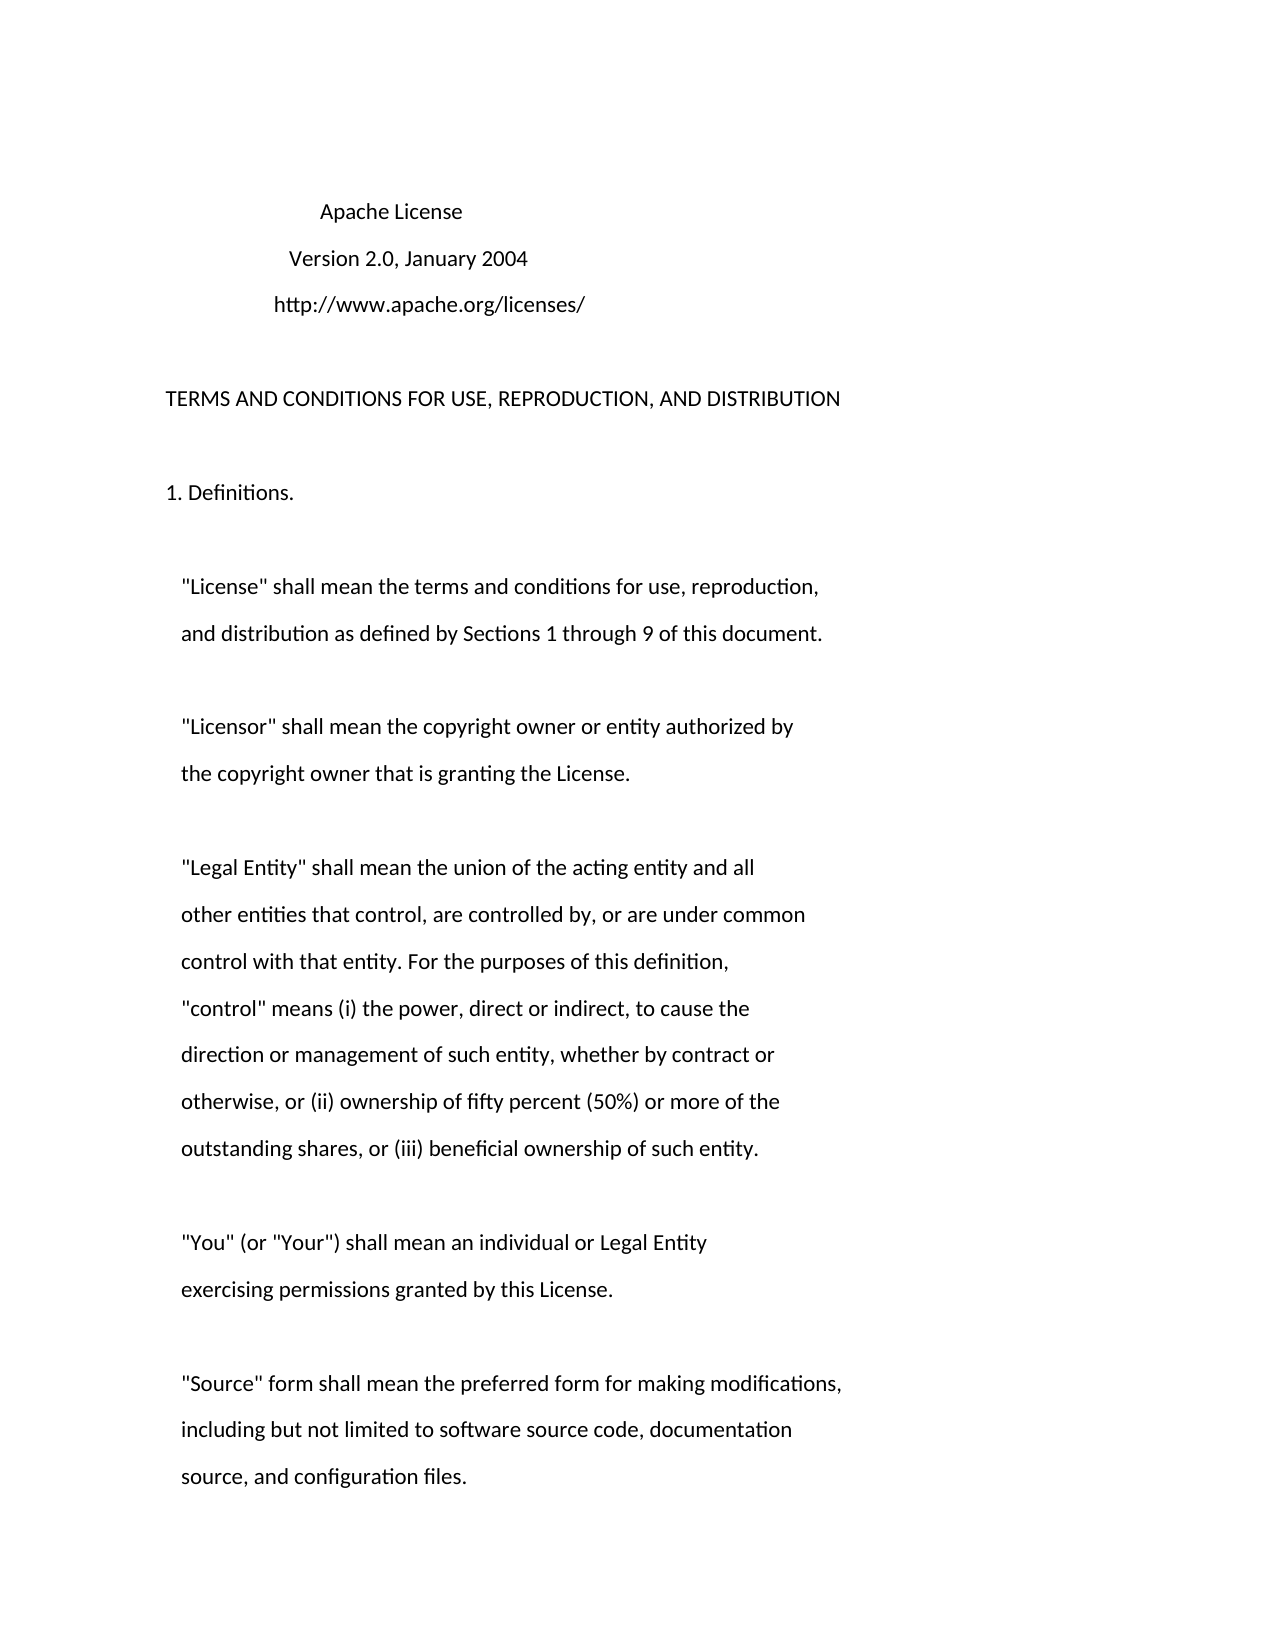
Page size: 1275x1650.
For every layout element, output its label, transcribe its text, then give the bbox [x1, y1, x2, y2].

text "Licensor" shall mean the copyright owner or entity authorized by [150, 712, 1125, 741]
text including but not limited to software source code, documentation [150, 1416, 1125, 1444]
text Apache License [150, 197, 1125, 225]
text the copyright owner that is granting the License. [150, 759, 1125, 787]
text direction or management of such entity, whether by contract or [150, 1041, 1125, 1069]
text 1. Definitions. [150, 478, 1125, 506]
text "Source" form shall mean the preferred form for making modifications, [150, 1369, 1125, 1397]
text TERMS AND CONDITIONS FOR USE, REPRODUCTION, AND DISTRIBUTION [150, 384, 1125, 412]
text "Legal Entity" shall mean the union of the acting entity and all [150, 853, 1125, 881]
text otherwise, or (ii) ownership of fifty percent (50%) or more of the [150, 1087, 1125, 1116]
text outstanding shares, or (iii) beneficial ownership of such entity. [150, 1134, 1125, 1162]
text "License" shall mean the terms and conditions for use, reproduction, [150, 572, 1125, 600]
text Version 2.0, January 2004 [150, 244, 1125, 272]
text "You" (or "Your") shall mean an individual or Legal Entity [150, 1228, 1125, 1256]
text control with that entity. For the purposes of this definition, [150, 947, 1125, 975]
text http://www.apache.org/licenses/ [150, 291, 1125, 319]
text other entities that control, are controlled by, or are under common [150, 900, 1125, 928]
text exercising permissions granted by this License. [150, 1275, 1125, 1303]
text and distribution as defined by Sections 1 through 9 of this document. [150, 619, 1125, 647]
text source, and configuration files. [150, 1462, 1125, 1491]
text "control" means (i) the power, direct or indirect, to cause the [150, 994, 1125, 1022]
